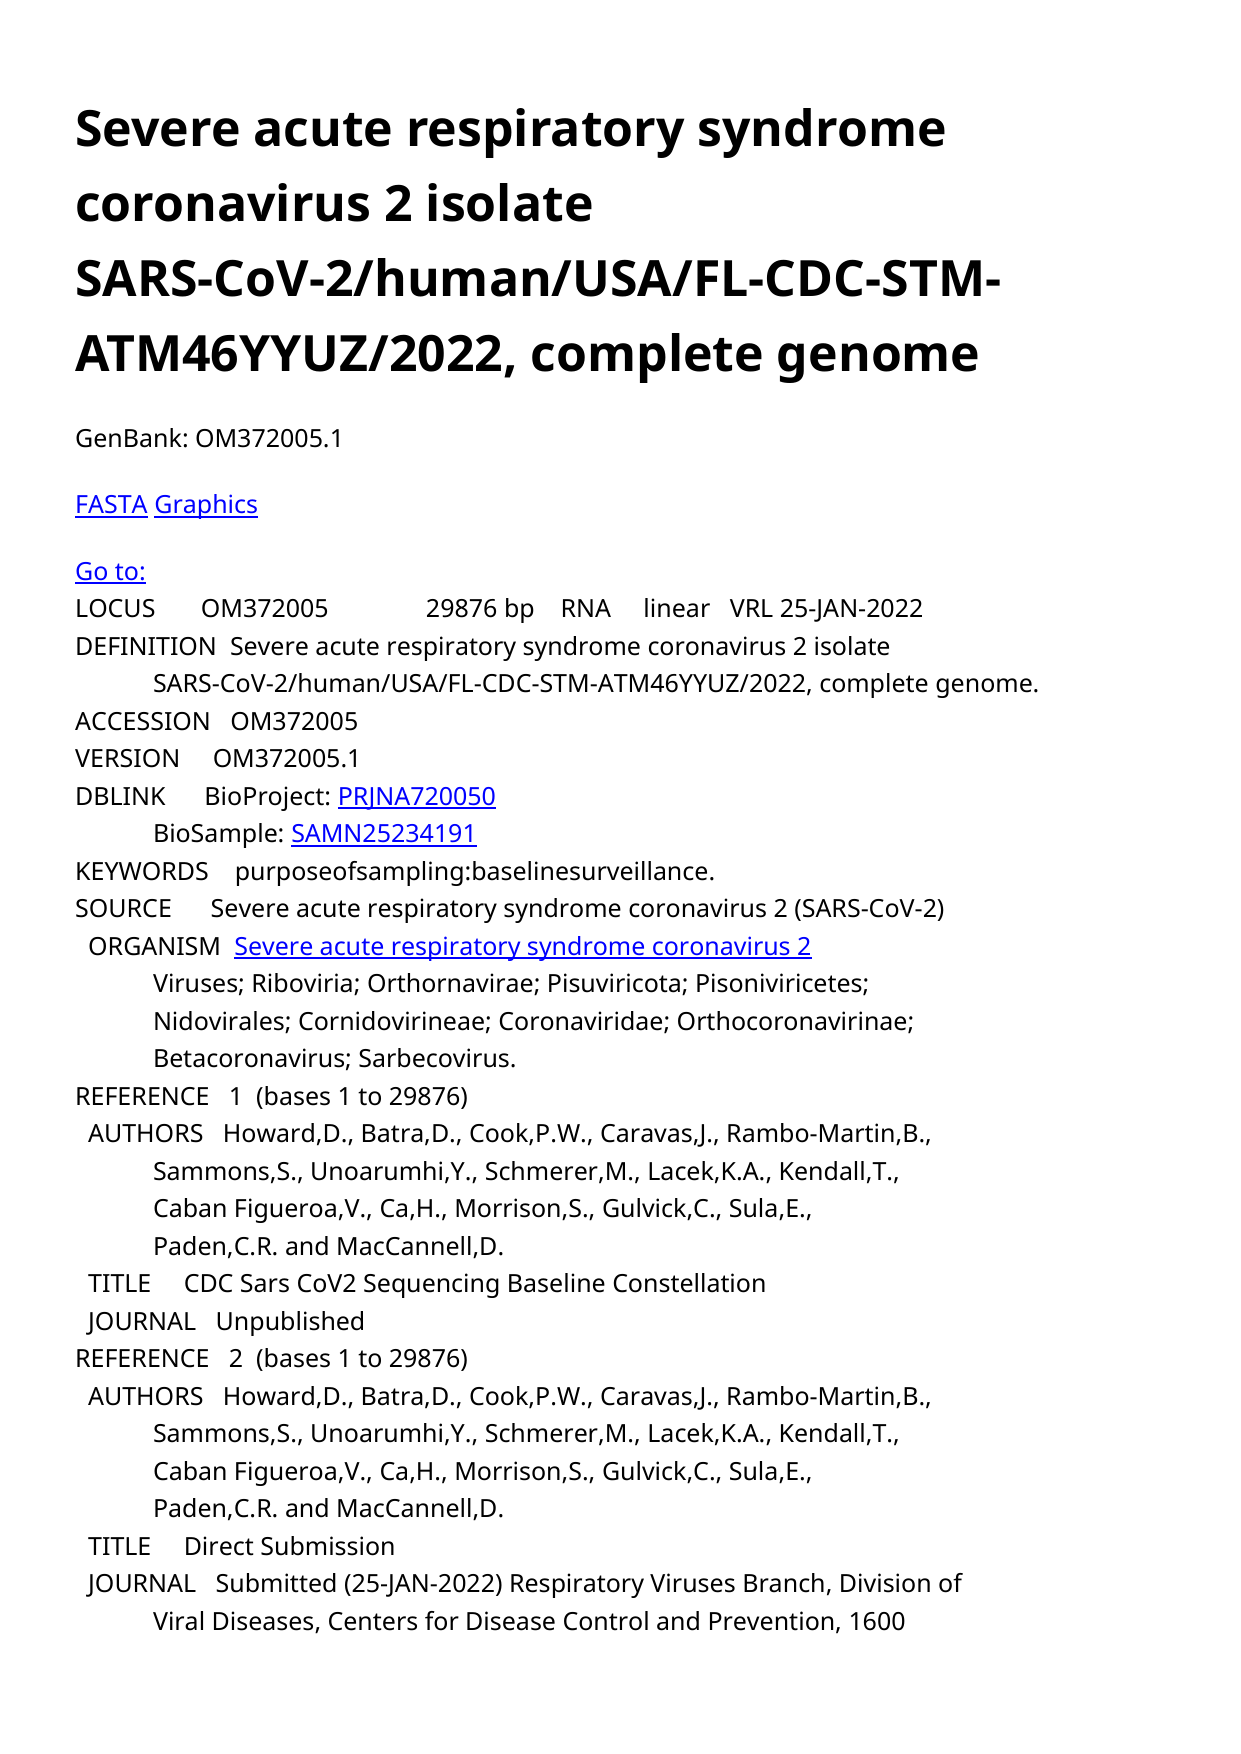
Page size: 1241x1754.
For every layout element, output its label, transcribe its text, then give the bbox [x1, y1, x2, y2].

text JOURNAL Unpublished [75, 1302, 1165, 1339]
text VERSION OM372005.1 [75, 739, 1165, 777]
text Caban Figueroa,V., Ca,H., Morrison,S., Gulvick,C., Sula,E., [75, 1189, 1165, 1227]
text AUTHORS Howard,D., Batra,D., Cook,P.W., Caravas,J., Rambo-Martin,B., [75, 1114, 1165, 1152]
text Sammons,S., Unoarumhi,Y., Schmerer,M., Lacek,K.A., Kendall,T., [75, 1414, 1165, 1452]
text KEYWORDS purposeofsampling:baselinesurveillance. [75, 852, 1165, 889]
text BioSample: SAMN25234191 [75, 814, 1165, 852]
text Nidovirales; Cornidovirineae; Coronaviridae; Orthocoronavirinae; [75, 1002, 1165, 1039]
text GenBank: OM372005.1 [75, 419, 1165, 456]
text Severe acute respiratory syndrome coronavirus 2 isolate SARS-CoV-2/human/USA/FL-CDC-STM-ATM46YYUZ/2022, complete genome [75, 89, 1165, 389]
text Paden,C.R. and MacCannell,D. [75, 1489, 1165, 1527]
text TITLE Direct Submission [75, 1527, 1165, 1564]
text Sammons,S., Unoarumhi,Y., Schmerer,M., Lacek,K.A., Kendall,T., [75, 1152, 1165, 1189]
text AUTHORS Howard,D., Batra,D., Cook,P.W., Caravas,J., Rambo-Martin,B., [75, 1377, 1165, 1414]
text Paden,C.R. and MacCannell,D. [75, 1227, 1165, 1264]
text ACCESSION OM372005 [75, 702, 1165, 739]
text DBLINK BioProject: PRJNA720050 [75, 777, 1165, 814]
text DEFINITION Severe acute respiratory syndrome coronavirus 2 isolate [75, 627, 1165, 664]
text REFERENCE 2 (bases 1 to 29876) [75, 1339, 1165, 1377]
text SARS-CoV-2/human/USA/FL-CDC-STM-ATM46YYUZ/2022, complete genome. [75, 664, 1165, 702]
text SOURCE Severe acute respiratory syndrome coronavirus 2 (SARS-CoV-2) [75, 889, 1165, 927]
text ORGANISM Severe acute respiratory syndrome coronavirus 2 [75, 927, 1165, 964]
text Go to: [75, 552, 1165, 589]
text Viruses; Riboviria; Orthornavirae; Pisuviricota; Pisoniviricetes; [75, 964, 1165, 1002]
text Viral Diseases, Centers for Disease Control and Prevention, 1600 [75, 1602, 1165, 1639]
text TITLE CDC Sars CoV2 Sequencing Baseline Constellation [75, 1264, 1165, 1302]
text REFERENCE 1 (bases 1 to 29876) [75, 1077, 1165, 1114]
text LOCUS OM372005 29876 bp RNA linear VRL 25-JAN-2022 [75, 589, 1165, 627]
text Betacoronavirus; Sarbecovirus. [75, 1039, 1165, 1077]
text JOURNAL Submitted (25-JAN-2022) Respiratory Viruses Branch, Division of [75, 1564, 1165, 1602]
text Caban Figueroa,V., Ca,H., Morrison,S., Gulvick,C., Sula,E., [75, 1452, 1165, 1489]
text FASTA Graphics [75, 485, 1165, 523]
